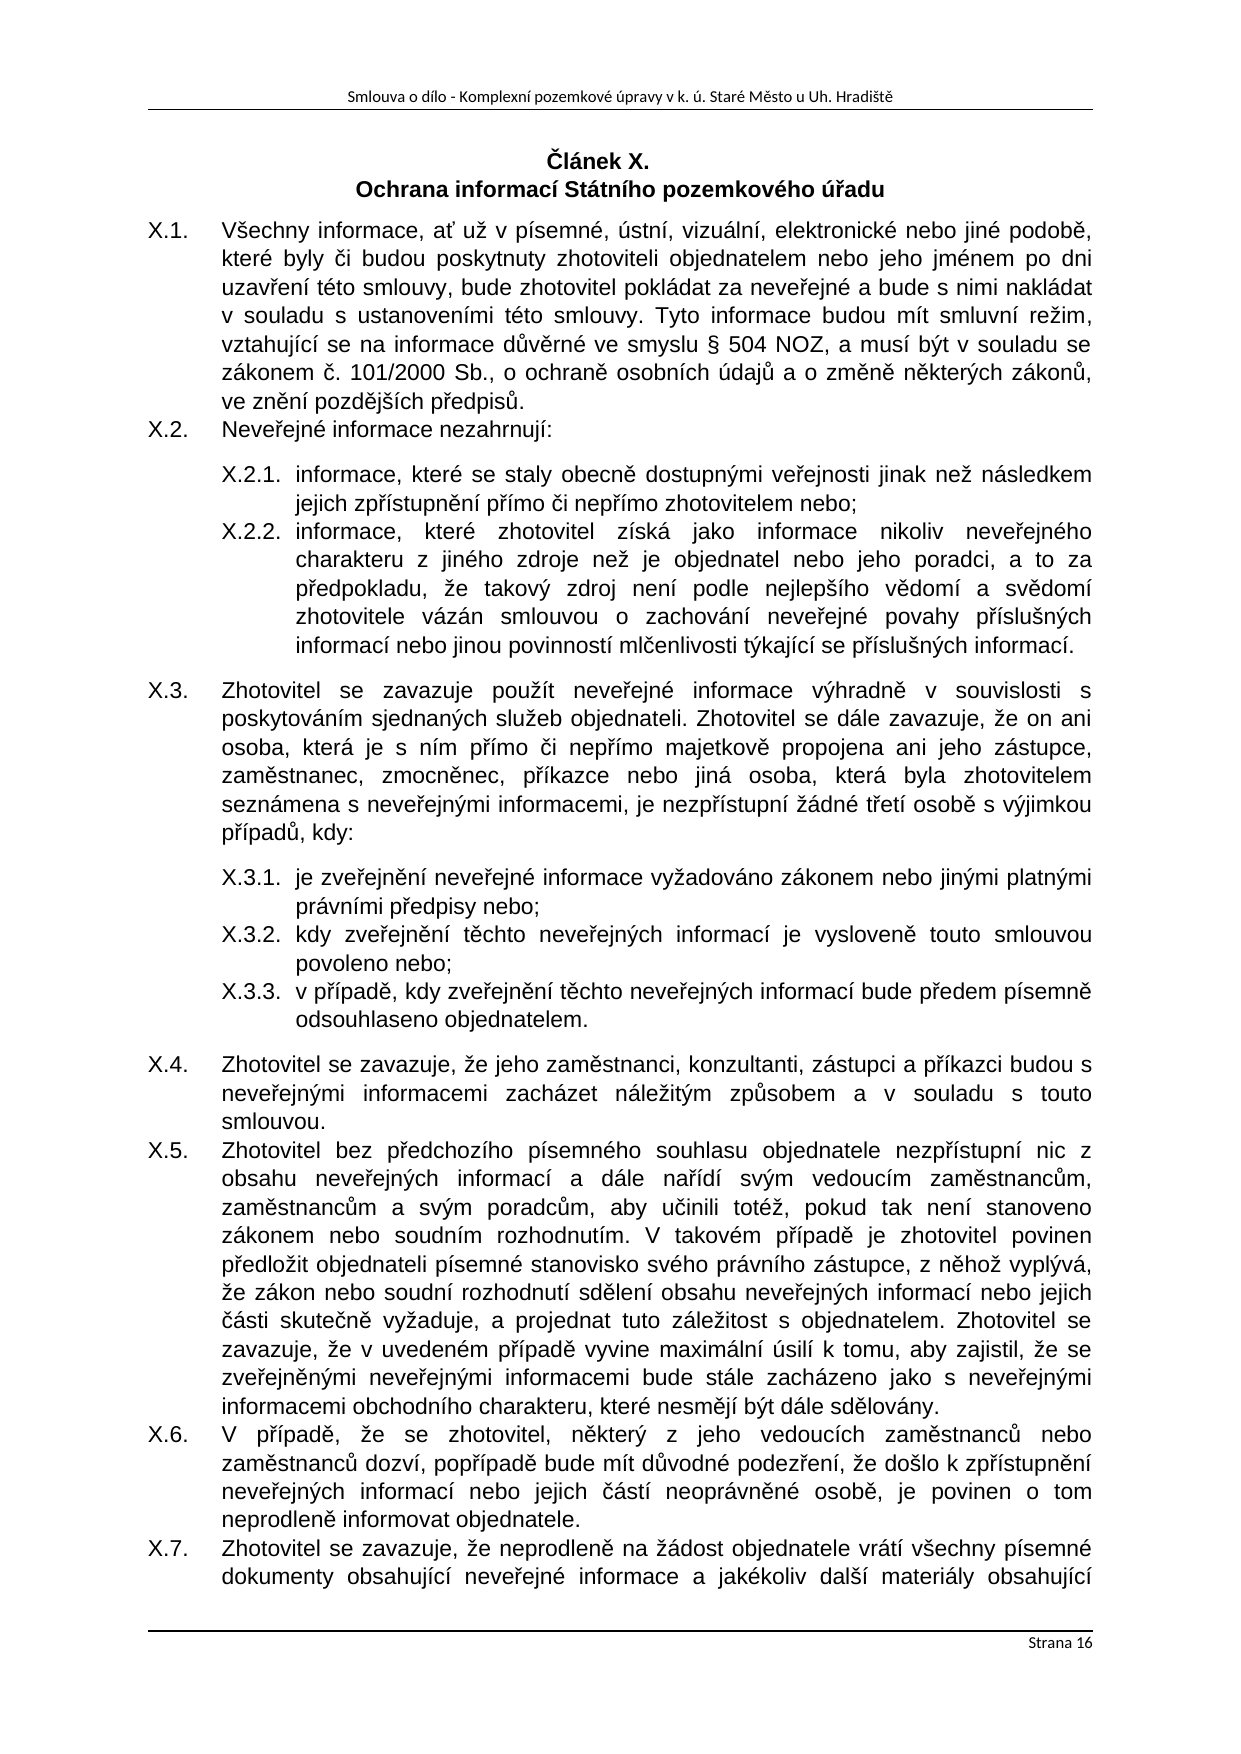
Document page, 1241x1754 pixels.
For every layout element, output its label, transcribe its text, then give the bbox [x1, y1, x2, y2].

subtitle Ochrana informací Státního pozemkového úřadu [148, 148, 1093, 202]
text kdy zveřejnění těchto neveřejných informací je vysloveně touto smlouvou povoleno nebo; [221, 921, 1093, 976]
list Zhotovitel se zavazuje použít neveřejné informace výhradně v souvislosti s poskytováním sjednaných služeb objednateli. Zhotovitel se dále zavazuje, že on ani osoba, která je s ním přímo či nepřímo majetkově propojena ani jeho zástupce, zaměstnanec, zmocněnec, příkazce nebo jiná osoba, která byla zhotovitelem seznámena s neveřejnými informacemi, je nezpřístupní žádné třetí osobě s výjimkou případů, kdy: [148, 677, 1093, 845]
text v případě, kdy zveřejnění těchto neveřejných informací bude předem písemně odsouhlaseno objednatelem. [221, 978, 1093, 1033]
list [148, 1535, 1093, 1590]
list Zhotovitel se zavazuje, že jeho zaměstnanci, konzultanti, zástupci a příkazci budou s neveřejnými informacemi zacházet náležitým způsobem a v souladu s touto smlouvou. [148, 1051, 1093, 1135]
list V případě, že se zhotovitel, některý z jeho vedoucích zaměstnanců nebo zaměstnanců dozví, popřípadě bude mít důvodné podezření, že došlo k zpřístupnění neveřejných informací nebo jejich částí neoprávněné osobě, je povinen o tom neprodleně informovat objednatele. [148, 1421, 1093, 1533]
text je zveřejnění neveřejné informace vyžadováno zákonem nebo jinými platnými právními předpisy nebo; [221, 864, 1093, 919]
list Všechny informace, ať už v písemné, ústní, vizuální, elektronické nebo jiné podobě, které byly či budou poskytnuty zhotoviteli objednatelem nebo jeho jménem po dni uzavření této smlouvy, bude zhotovitel pokládat za neveřejné a bude s nimi nakládat v souladu s ustanoveními této smlouvy. Tyto informace budou mít smluvní režim, vztahující se na informace důvěrné ve smyslu § 504 NOZ, a musí být v souladu se zákonem č. 101/2000 Sb., o ochraně osobních údajů a o změně některých zákonů, ve znění pozdějších předpisů. [148, 217, 1093, 414]
text informace, které zhotovitel získá jako informace nikoliv neveřejného charakteru z jiného zdroje než je objednatel nebo jeho poradci, a to za předpokladu, že takový zdroj není podle nejlepšího vědomí a svědomí zhotovitele vázán smlouvou o zachování neveřejné povahy příslušných informací nebo jinou povinností mlčenlivosti týkající se příslušných informací. [221, 518, 1093, 658]
list Zhotovitel bez předchozího písemného souhlasu objednatele nezpřístupní nic z obsahu neveřejných informací a dále nařídí svým vedoucím zaměstnancům, zaměstnancům a svým poradcům, aby učinili totéž, pokud tak není stanoveno zákonem nebo soudním rozhodnutím. V takovém případě je zhotovitel povinen předložit objednateli písemné stanovisko svého právního zástupce, z něhož vyplývá, že zákon nebo soudní rozhodnutí sdělení obsahu neveřejných informací nebo jejich části skutečně vyžaduje, a projednat tuto záležitost s objednatelem. Zhotovitel se zavazuje, že v uvedeném případě vyvine maximální úsilí k tomu, aby zajistil, že se zveřejněnými neveřejnými informacemi bude stále zacházeno jako s neveřejnými informacemi obchodního charakteru, které nesmějí být dále sdělovány. [148, 1137, 1093, 1419]
list Neveřejné informace nezahrnují: [148, 416, 1093, 442]
text informace, které se staly obecně dostupnými veřejnosti jinak než následkem jejich zpřístupnění přímo či nepřímo zhotovitelem nebo; [221, 461, 1093, 516]
